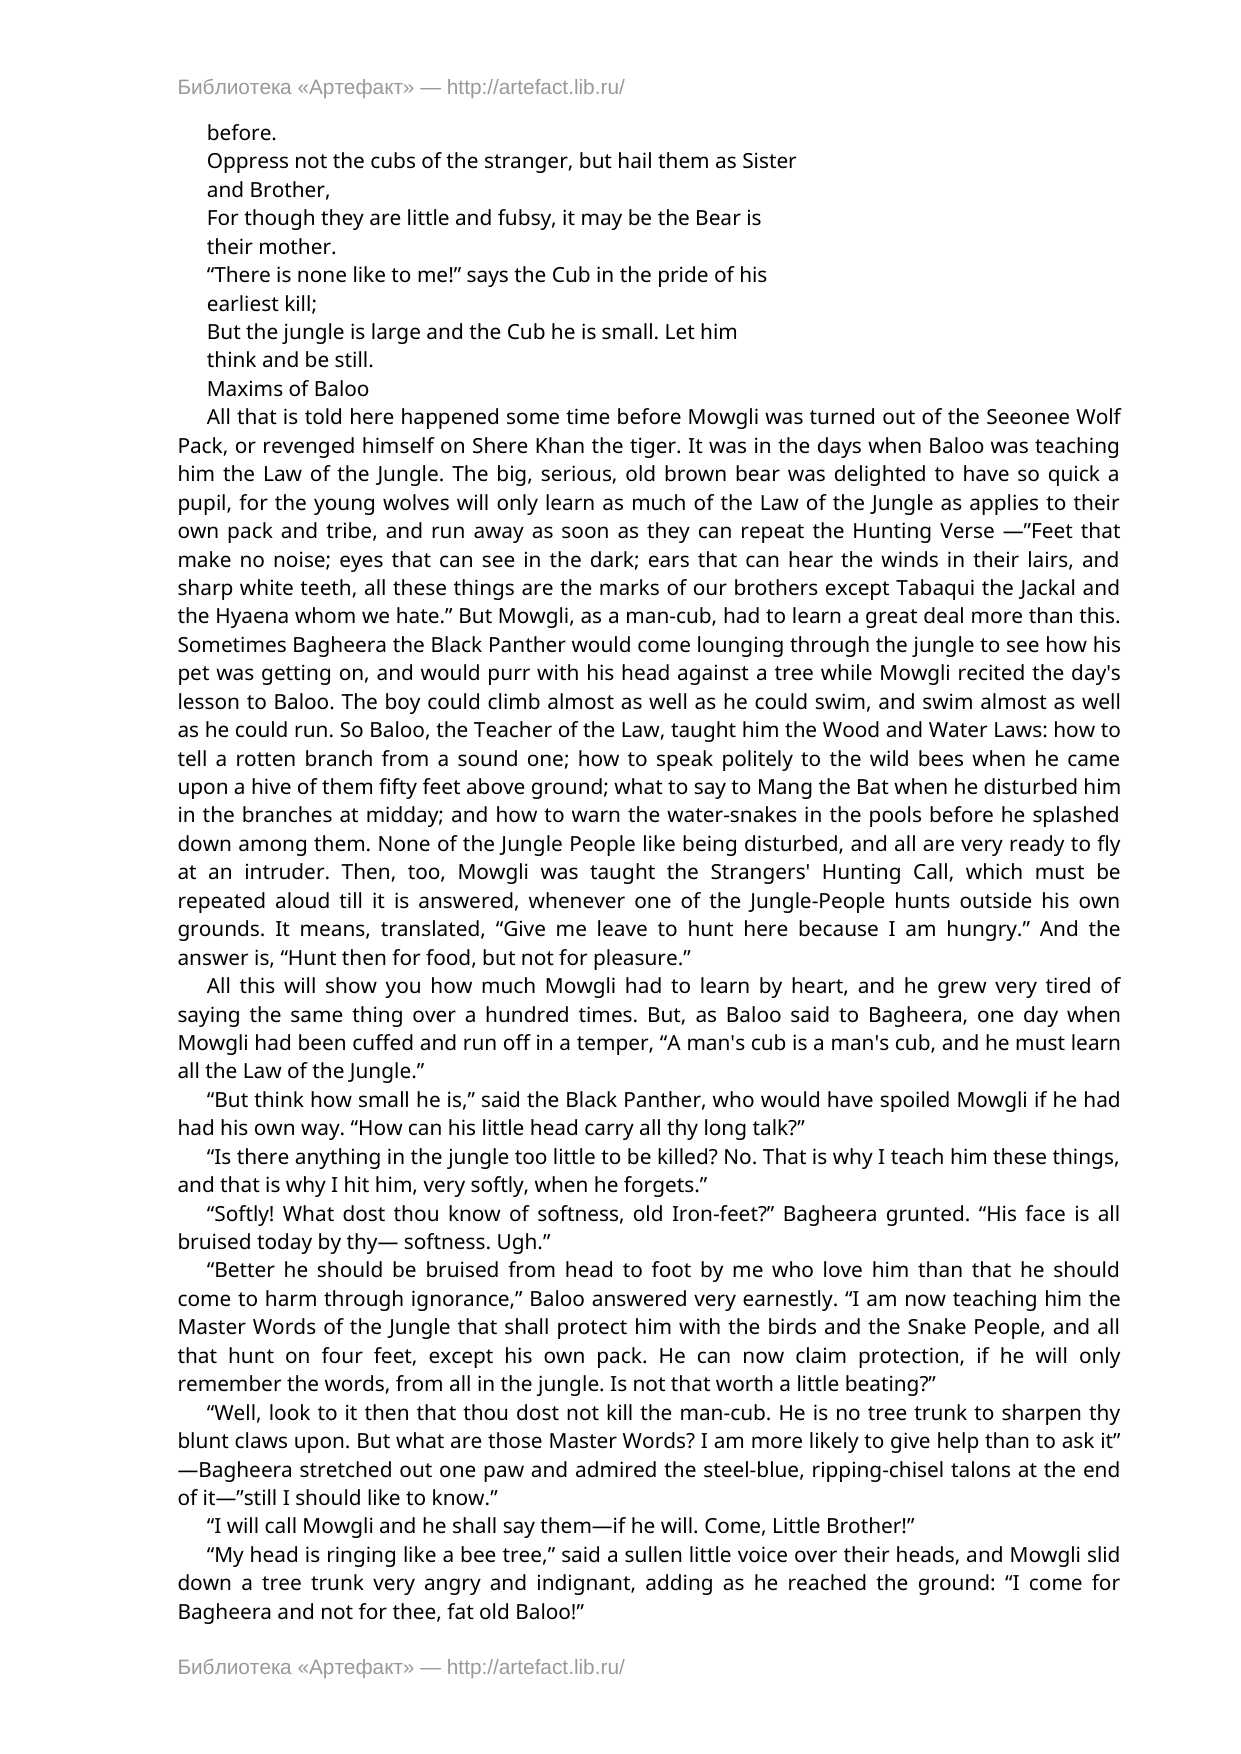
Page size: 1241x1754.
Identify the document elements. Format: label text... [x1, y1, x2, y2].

text “Better he should be bruised from head to foot by me who love him than that he should come to harm through ignorance,” Baloo answered very earnestly. “I am now teaching him the Master Words of the Jungle that shall protect him with the birds and the Snake People, and all that hunt on four feet, except his own pack. He can now claim protection, if he will only remember the words, from all in the jungle. Is not that worth a little beating?” [177, 1256, 1122, 1398]
text Maxims of Baloo [177, 374, 1122, 402]
text think and be still. [177, 346, 1122, 374]
text For though they are little and fubsy, it may be the Bear is [177, 203, 1122, 232]
text “Is there anything in the jungle too little to be killed? No. That is why I teach him these things, and that is why I hit him, very softly, when he forgets.” [177, 1142, 1122, 1199]
text “There is none like to me!” says the Cub in the pride of his [177, 260, 1122, 289]
text “Softly! What dost thou know of softness, old Iron-feet?” Bagheera grunted. “His face is all bruised today by thy— softness. Ugh.” [177, 1199, 1122, 1256]
text earliest kill; [177, 289, 1122, 317]
text their mother. [177, 232, 1122, 260]
text Oppress not the cubs of the stranger, but hail them as Sister [177, 147, 1122, 175]
text All this will show you how much Mowgli had to learn by heart, and he grew very tired of saying the same thing over a hundred times. But, as Baloo said to Bagheera, one day when Mowgli had been cuffed and run off in a temper, “A man's cub is a man's cub, and he must learn all the Law of the Jungle.” [177, 971, 1122, 1085]
text All that is told here happened some time before Mowgli was turned out of the Seeonee Wolf Pack, or revenged himself on Shere Khan the tiger. It was in the days when Baloo was teaching him the Law of the Jungle. The big, serious, old brown bear was delighted to have so quick a pupil, for the young wolves will only learn as much of the Law of the Jungle as applies to their own pack and tribe, and run away as soon as they can repeat the Hunting Verse —”Feet that make no noise; eyes that can see in the dark; ears that can hear the winds in their lairs, and sharp white teeth, all these things are the marks of our brothers except Tabaqui the Jackal and the Hyaena whom we hate.” But Mowgli, as a man-cub, had to learn a great deal more than this. Sometimes Bagheera the Black Panther would come lounging through the jungle to see how his pet was getting on, and would purr with his head against a tree while Mowgli recited the day's lesson to Baloo. The boy could climb almost as well as he could swim, and swim almost as well as he could run. So Baloo, the Teacher of the Law, taught him the Wood and Water Laws: how to tell a rotten branch from a sound one; how to speak politely to the wild bees when he came upon a hive of them fifty feet above ground; what to say to Mang the Bat when he disturbed him in the branches at midday; and how to warn the water-snakes in the pools before he splashed down among them. None of the Jungle People like being disturbed, and all are very ready to fly at an intruder. Then, too, Mowgli was taught the Strangers' Hunting Call, which must be repeated aloud till it is answered, whenever one of the Jungle-People hunts outside his own grounds. It means, translated, “Give me leave to hunt here because I am hungry.” And the answer is, “Hunt then for food, but not for pleasure.” [177, 402, 1122, 971]
text before. [177, 118, 1122, 147]
text and Brother, [177, 175, 1122, 203]
text “I will call Mowgli and he shall say them—if he will. Come, Little Brother!” [177, 1512, 1122, 1540]
text But the jungle is large and the Cub he is small. Let him [177, 317, 1122, 346]
text “But think how small he is,” said the Black Panther, who would have spoiled Mowgli if he had had his own way. “How can his little head carry all thy long talk?” [177, 1085, 1122, 1142]
text “My head is ringing like a bee tree,” said a sullen little voice over their heads, and Mowgli slid down a tree trunk very angry and indignant, adding as he reached the ground: “I come for Bagheera and not for thee, fat old Baloo!” [177, 1540, 1122, 1625]
text “Well, look to it then that thou dost not kill the man-cub. He is no tree trunk to sharpen thy blunt claws upon. But what are those Master Words? I am more likely to give help than to ask it” —Bagheera stretched out one paw and admired the steel-blue, ripping-chisel talons at the end of it—”still I should like to know.” [177, 1398, 1122, 1512]
